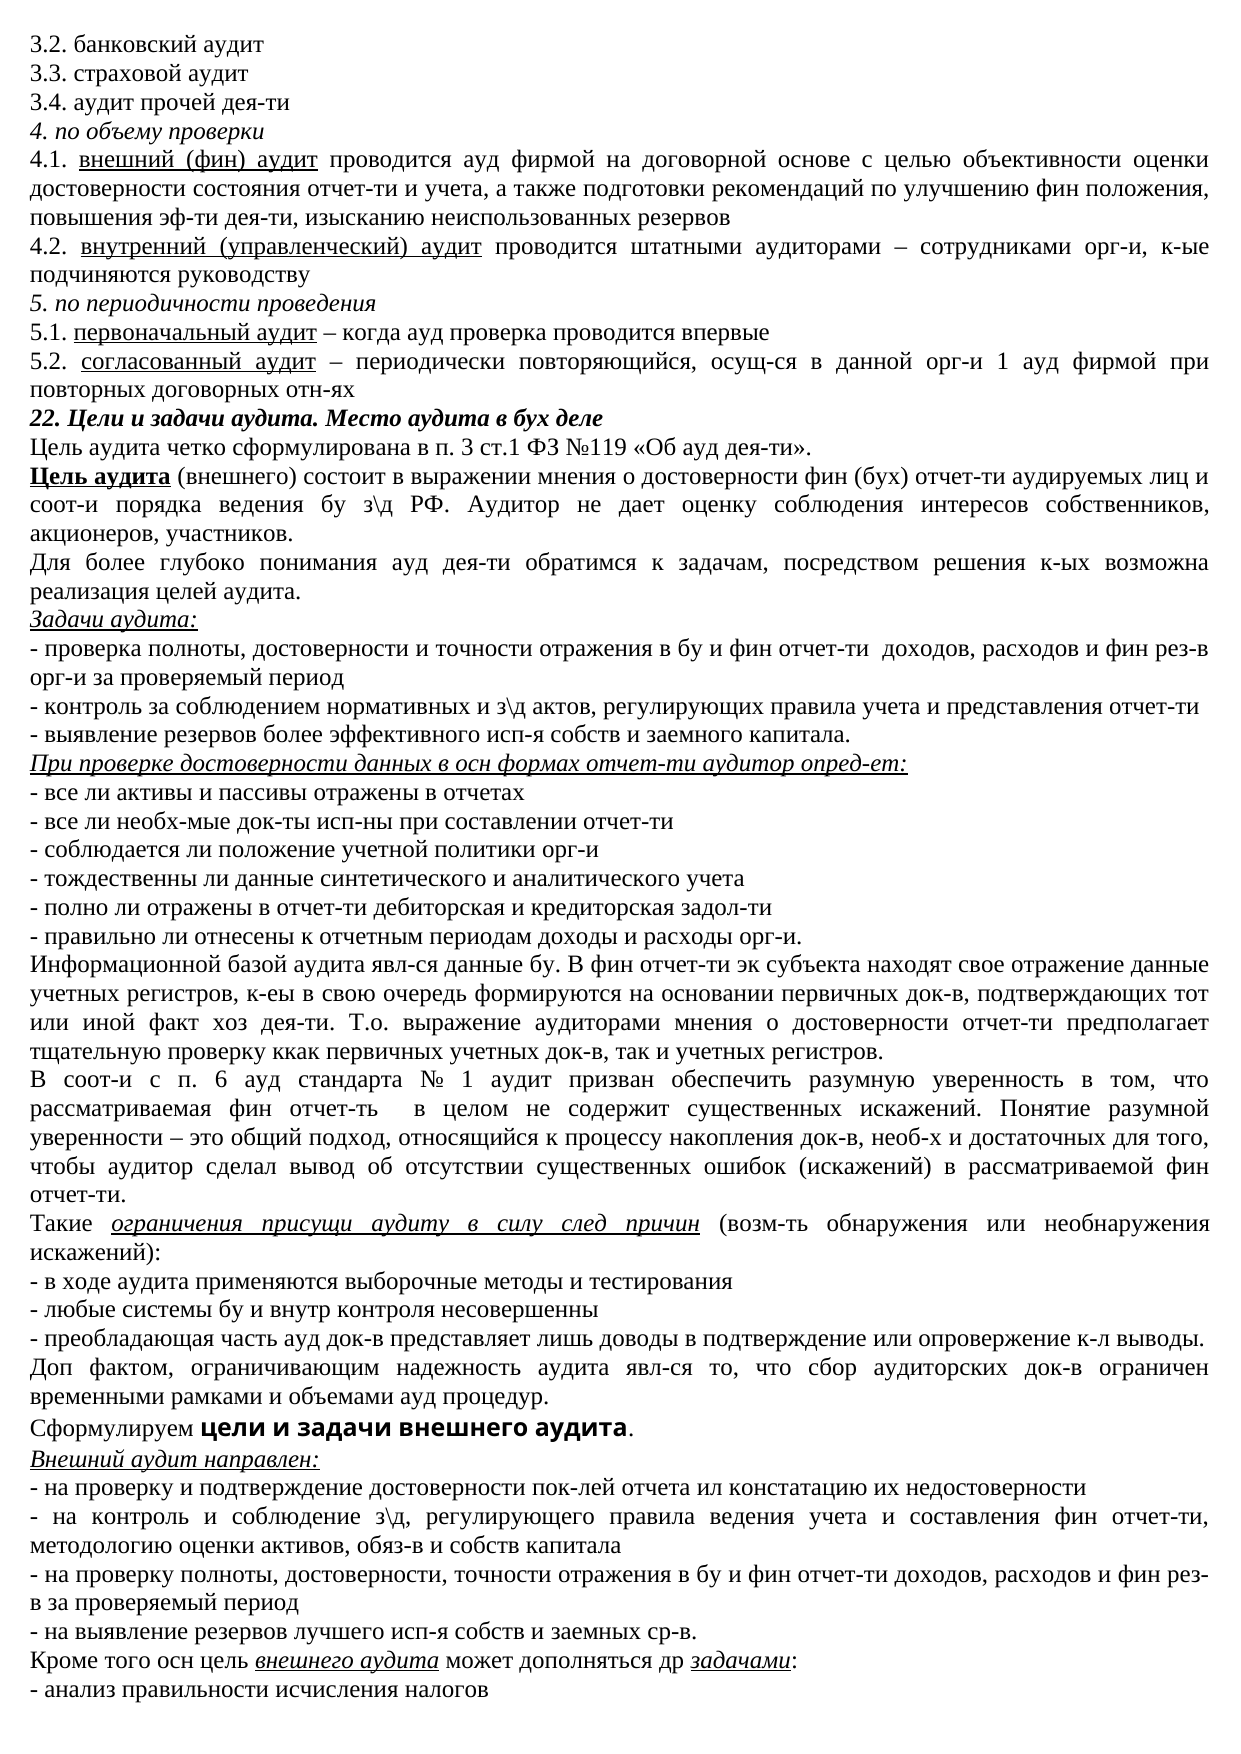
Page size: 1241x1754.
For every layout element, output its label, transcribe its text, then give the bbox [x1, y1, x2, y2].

text - преобладающая часть ауд док-в представляет лишь доводы в подтверждение или опровержение к-л выводы. [29, 1323, 1211, 1352]
text - любые системы бу и внутр контроля несовершенны [29, 1294, 1211, 1323]
text При проверке достоверности данных в осн формах отчет-ти аудитор опред-ет: [29, 748, 1211, 777]
text - контроль за соблюдением нормативных и з\д актов, регулирующих правила учета и представления отчет-ти [29, 691, 1211, 719]
text В соот-и с п. 6 ауд стандарта № 1 аудит призван обеспечить разумную уверенность в том, что рассматриваемая фин отчет-ть в целом не содержит существенных искажений. Понятие разумной уверенности – это общий подход, относящийся к процессу накопления док-в, необ-х и достаточных для того, чтобы аудитор сделал вывод об отсутствии существенных ошибок (искажений) в рассматриваемой фин отчет-ти. [29, 1064, 1211, 1208]
text Цель аудита четко сформулирована в п. 3 ст.1 ФЗ №119 «Об ауд дея-ти». [29, 432, 1211, 461]
text Цель аудита (внешнего) состоит в выражении мнения о достоверности фин (бух) отчет-ти аудируемых лиц и соот-и порядка ведения бу з\д РФ. Аудитор не дает оценку соблюдения интересов собственников, акционеров, участников. [29, 461, 1211, 547]
text Информационной базой аудита явл-ся данные бу. В фин отчет-ти эк субъекта находят свое отражение данные учетных регистров, к-еы в свою очередь формируются на основании первичных док-в, подтверждающих тот или иной факт хоз дея-ти. Т.о. выражение аудиторами мнения о достоверности отчет-ти предполагает тщательную проверку ккак первичных учетных док-в, так и учетных регистров. [29, 949, 1211, 1064]
text 4.2. внутренний (управленческий) аудит проводится штатными аудиторами – сотрудниками орг-и, к-ые подчиняются руководству [29, 231, 1211, 288]
text 3.4. аудит прочей дея-ти [29, 87, 1211, 116]
text 5.1. первоначальный аудит – когда ауд проверка проводится впервые [29, 317, 1211, 346]
text - на проверку и подтверждение достоверности пок-лей отчета ил констатацию их недостоверности [29, 1472, 1211, 1501]
text 5.2. согласованный аудит – периодически повторяющийся, осущ-ся в данной орг-и 1 ауд фирмой при повторных договорных отн-ях [29, 346, 1211, 403]
text - правильно ли отнесены к отчетным периодам доходы и расходы орг-и. [29, 921, 1211, 949]
text - в ходе аудита применяются выборочные методы и тестирования [29, 1266, 1211, 1294]
text Для более глубоко понимания ауд дея-ти обратимся к задачам, посредством решения к-ых возможна реализация целей аудита. [29, 547, 1211, 604]
text - соблюдается ли положение учетной политики орг-и [29, 834, 1211, 863]
text - выявление резервов более эффективного исп-я собств и заемного капитала. [29, 719, 1211, 748]
text - полно ли отражены в отчет-ти дебиторская и кредиторская задол-ти [29, 892, 1211, 921]
text - анализ правильности исчисления налогов [29, 1674, 1211, 1702]
text - все ли активы и пассивы отражены в отчетах [29, 777, 1211, 806]
text - на выявление резервов лучшего исп-я собств и заемных ср-в. [29, 1616, 1211, 1645]
text Кроме того осн цель внешнего аудита может дополняться др задачами: [29, 1645, 1211, 1674]
text - проверка полноты, достоверности и точности отражения в бу и фин отчет-ти доходов, расходов и фин рез-в орг-и за проверяемый период [29, 633, 1211, 691]
text 3.3. страховой аудит [29, 58, 1211, 87]
text Задачи аудита: [29, 604, 1211, 633]
text 22. Цели и задачи аудита. Место аудита в бух деле [29, 403, 1211, 432]
text 3.2. банковский аудит [29, 29, 1211, 58]
text - на контроль и соблюдение з\д, регулирующего правила ведения учета и составления фин отчет-ти, методологию оценки активов, обяз-в и собств капитала [29, 1501, 1211, 1559]
text Доп фактом, ограничивающим надежность аудита явл-ся то, что сбор аудиторских док-в ограничен временными рамками и объемами ауд процедур. [29, 1352, 1211, 1409]
text Внешний аудит направлен: [29, 1444, 1211, 1472]
text - на проверку полноты, достоверности, точности отражения в бу и фин отчет-ти доходов, расходов и фин рез-в за проверяемый период [29, 1559, 1211, 1616]
text 5. по периодичности проведения [29, 288, 1211, 317]
text - все ли необх-мые док-ты исп-ны при составлении отчет-ти [29, 806, 1211, 834]
text Такие ограничения присущи аудиту в силу след причин (возм-ть обнаружения или необнаружения искажений): [29, 1208, 1211, 1266]
text 4. по объему проверки [29, 116, 1211, 144]
text - тождественны ли данные синтетического и аналитического учета [29, 863, 1211, 892]
text 4.1. внешний (фин) аудит проводится ауд фирмой на договорной основе с целью объективности оценки достоверности состояния отчет-ти и учета, а также подготовки рекомендаций по улучшению фин положения, повышения эф-ти дея-ти, изысканию неиспользованных резервов [29, 144, 1211, 231]
text Сформулируем цели и задачи внешнего аудита. [29, 1409, 1211, 1444]
